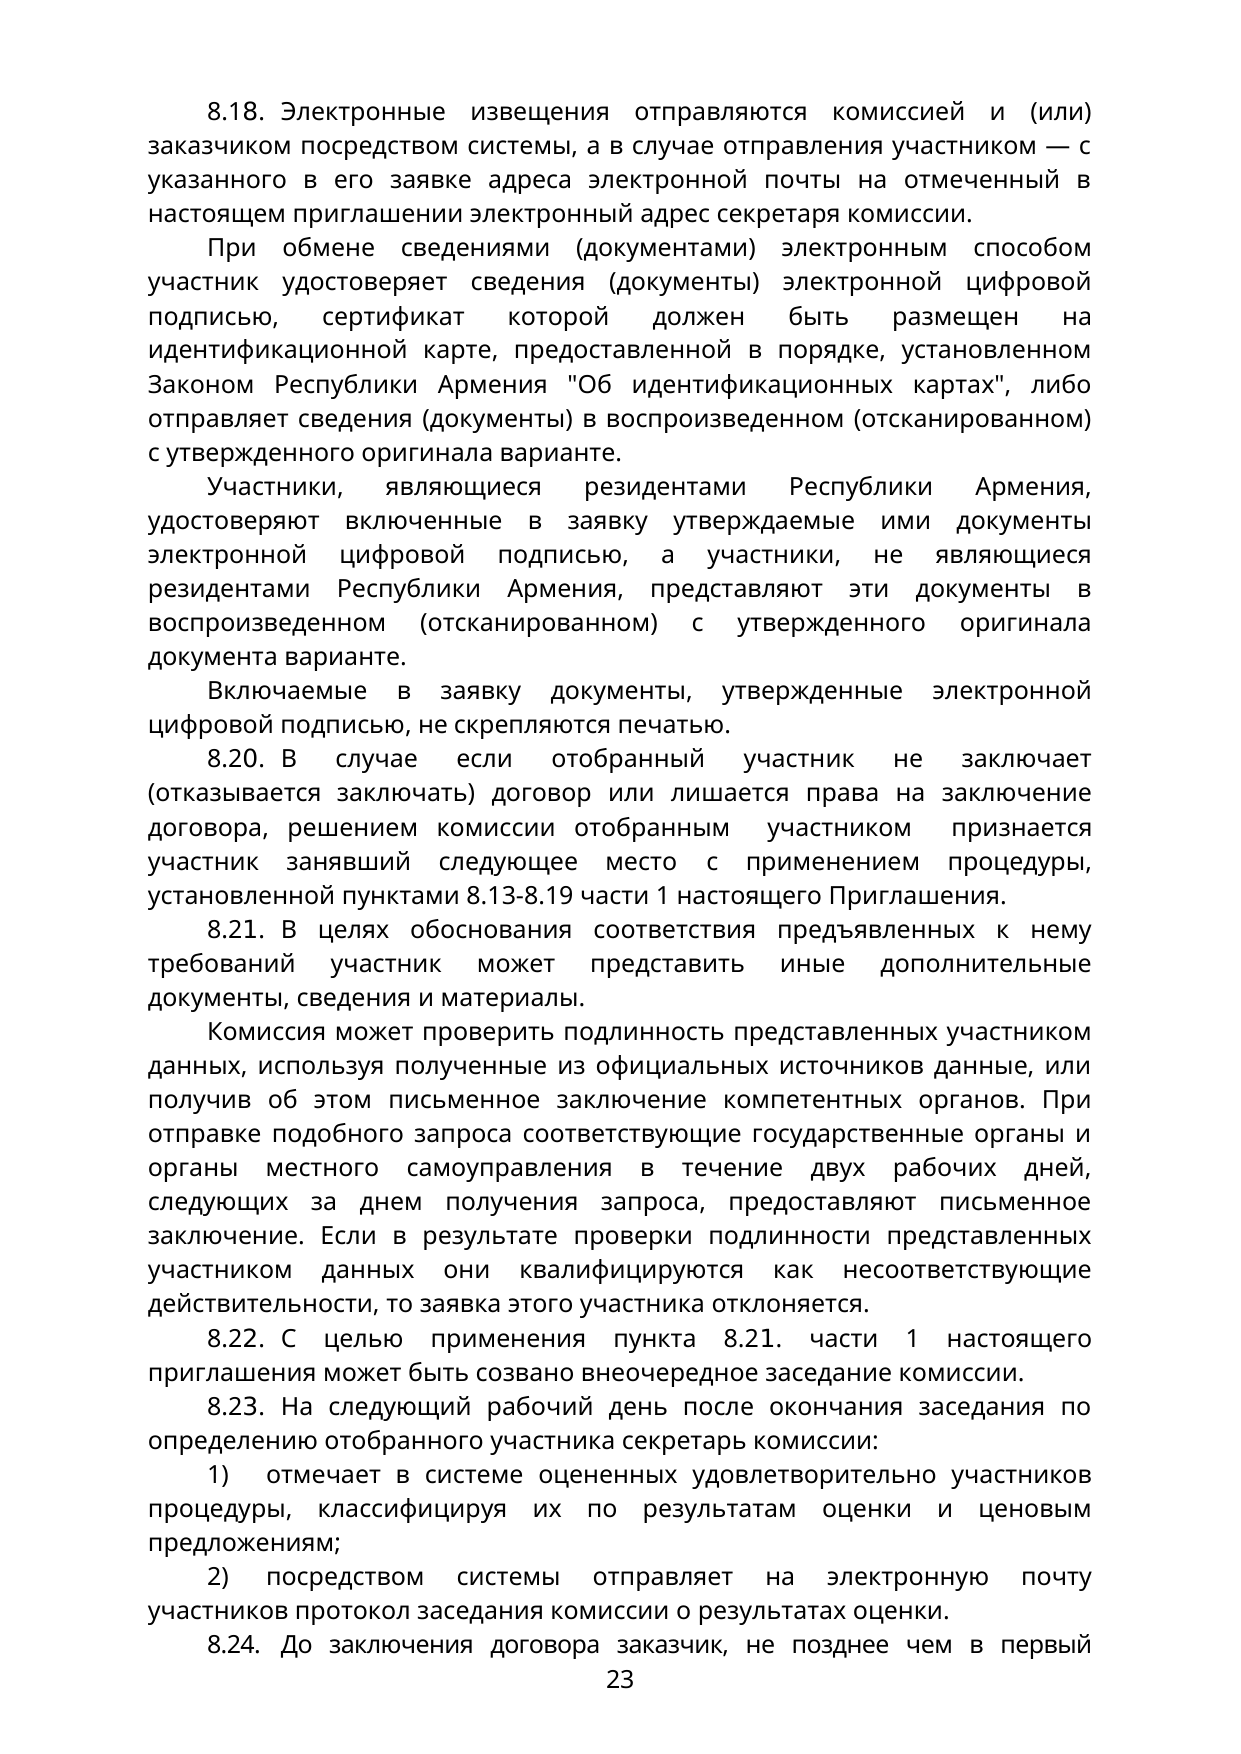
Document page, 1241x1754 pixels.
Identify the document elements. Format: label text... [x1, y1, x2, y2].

text 2) посредством системы отправляет на электронную почту участников протокол заседания комиссии о результатах оценки. [148, 1559, 1092, 1627]
text 8.20. В случае если отобранный участник не заключает (отказывается заключать) договор или лишается права на заключение договора, решением комиссии отобранным участником признается участник занявший следующее место с применением процедуры, установленной пунктами 8.13-8.19 части 1 настоящего Приглашения. [148, 741, 1092, 911]
text Комиссия может проверить подлинность представленных участником данных, используя полученные из официальных источников данные, или получив об этом письменное заключение компетентных органов. При отправке подобного запроса соответствующие государственные органы и органы местного самоуправления в течение двух рабочих дней, следующих за днем получения запроса, предоставляют письменное заключение. Если в результате проверки подлинности представленных участником данных они квалифицируются как несоответствующие действительности, то заявка этого участника отклоняется. [148, 1014, 1092, 1320]
text 8.18. Электронные извещения отправляются комиссией и (или) заказчиком посредством системы, а в случае отправления участником — с указанного в его заявке адреса электронной почты на отмеченный в настоящем приглашении электронный адрес секретаря комиссии. [148, 94, 1092, 230]
text Участники, являющиеся резидентами Республики Армения, удостоверяют включенные в заявку утверждаемые ими документы электронной цифровой подписью, а участники, не являющиеся резидентами Республики Армения, представляют эти документы в воспроизведенном (отсканированном) с утвержденного оригинала документа варианте. [148, 468, 1092, 673]
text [148, 1627, 1092, 1661]
text 8.21. В целях обоснования соответствия предъявленных к нему требований участник может представить иные дополнительные документы, сведения и материалы. [148, 911, 1092, 1014]
text 1) отмечает в системе оцененных удовлетворительно участников процедуры, классифицируя их по результатам оценки и ценовым предложениям; [148, 1456, 1092, 1559]
text 8.22. С целью применения пункта 8.21. части 1 настоящего приглашения может быть созвано внеочередное заседание комиссии. [148, 1320, 1092, 1388]
text Включаемые в заявку документы, утвержденные электронной цифровой подписью, не скрепляются печатью. [148, 673, 1092, 741]
text При обмене сведениями (документами) электронным способом участник удостоверяет сведения (документы) электронной цифровой подписью, сертификат которой должен быть размещен на идентификационной карте, предоставленной в порядке, установленном Законом Республики Армения "Об идентификационных картах", либо отправляет сведения (документы) в воспроизведенном (отсканированном) с утвержденного оригинала варианте. [148, 230, 1092, 468]
text 8.23. На следующий рабочий день после окончания заседания по определению отобранного участника секретарь комиссии: [148, 1388, 1092, 1456]
